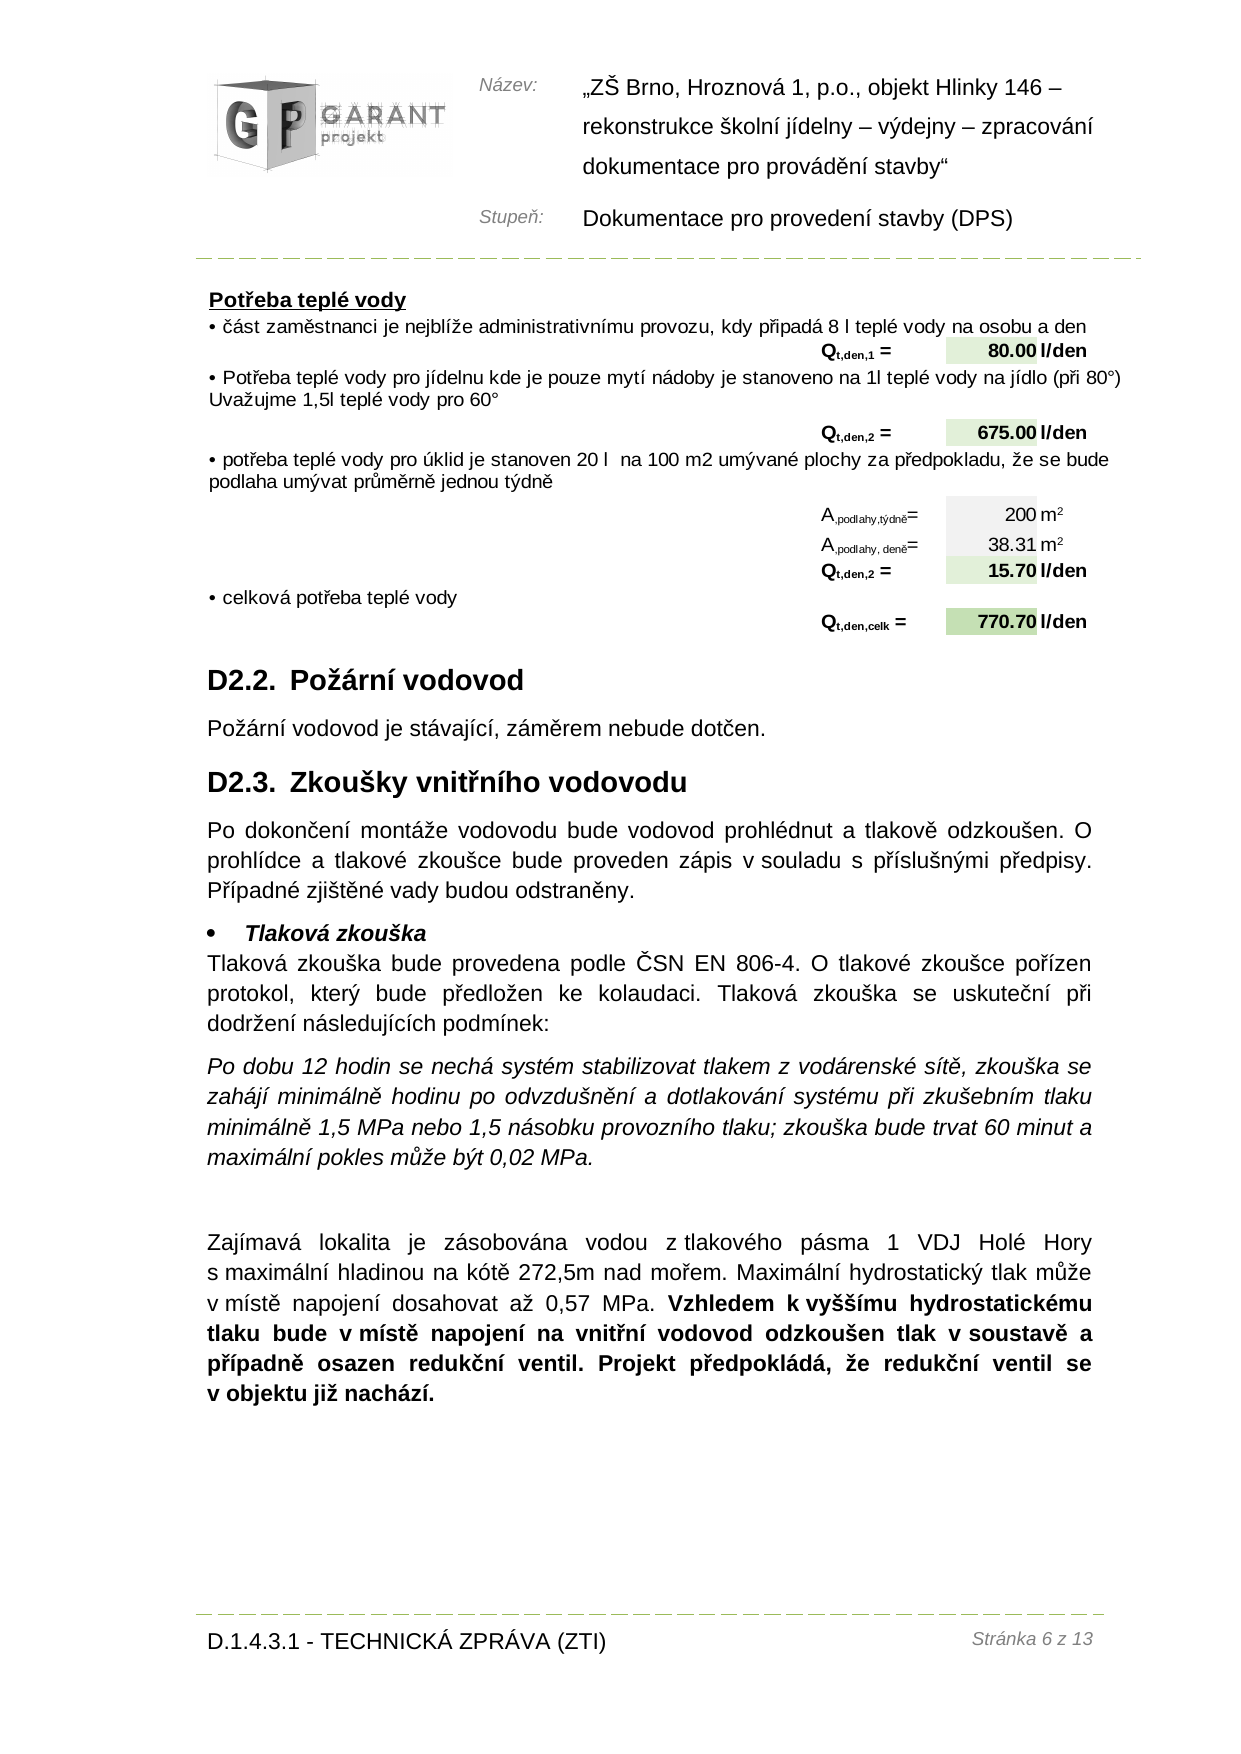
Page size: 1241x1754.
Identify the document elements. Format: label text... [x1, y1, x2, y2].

subtitle Požární vodovod [207, 663, 1092, 697]
text Po dokončení montáže vodovodu bude vodovod prohlédnut a tlakově odzkoušen. O prohlídce a tlakové zkoušce bude proveden zápis v souladu s příslušnými předpisy. Případné zjištěné vady budou odstraněny. [207, 817, 1092, 903]
text Po dobu 12 hodin se nechá systém stabilizovat tlakem z vodárenské sítě, zkouška se zahájí minimálně hodinu po odvzdušnění a dotlakování systému při zkušebním tlaku minimálně 1,5 MPa nebo 1,5 násobku provozního tlaku; zkouška bude trvat 60 minut a maximální pokles může být 0,02 MPa. [207, 1053, 1092, 1170]
subtitle Zkoušky vnitřního vodovodu [207, 766, 1092, 799]
text Požární vodovod je stávající, záměrem nebude dotčen. [207, 714, 1092, 741]
picture [206, 73, 454, 177]
text Tlaková zkouška bude provedena podle ČSN EN 806-4. O tlakové zkoušce pořízen protokol, který bude předložen ke kolaudaci. Tlaková zkouška se uskuteční při dodržení následujících podmínek: [207, 950, 1092, 1037]
text Zajímavá lokalita je zásobována vodou z tlakového pásma 1 VDJ Holé Hory s maximální hladinou na kótě 272,5m nad mořem. Maximální hydrostatický tlak může v místě napojení dosahovat až 0,57 MPa. Vzhledem k vyššímu hydrostatickému tlaku bude v místě napojení na vnitřní vodovod odzkoušen tlak v soustavě a případně osazen redukční ventil. Projekt předpokládá, že redukční ventil se v objektu již nachází. [207, 1229, 1092, 1406]
subtitle Tlaková zkouška [207, 920, 1092, 946]
